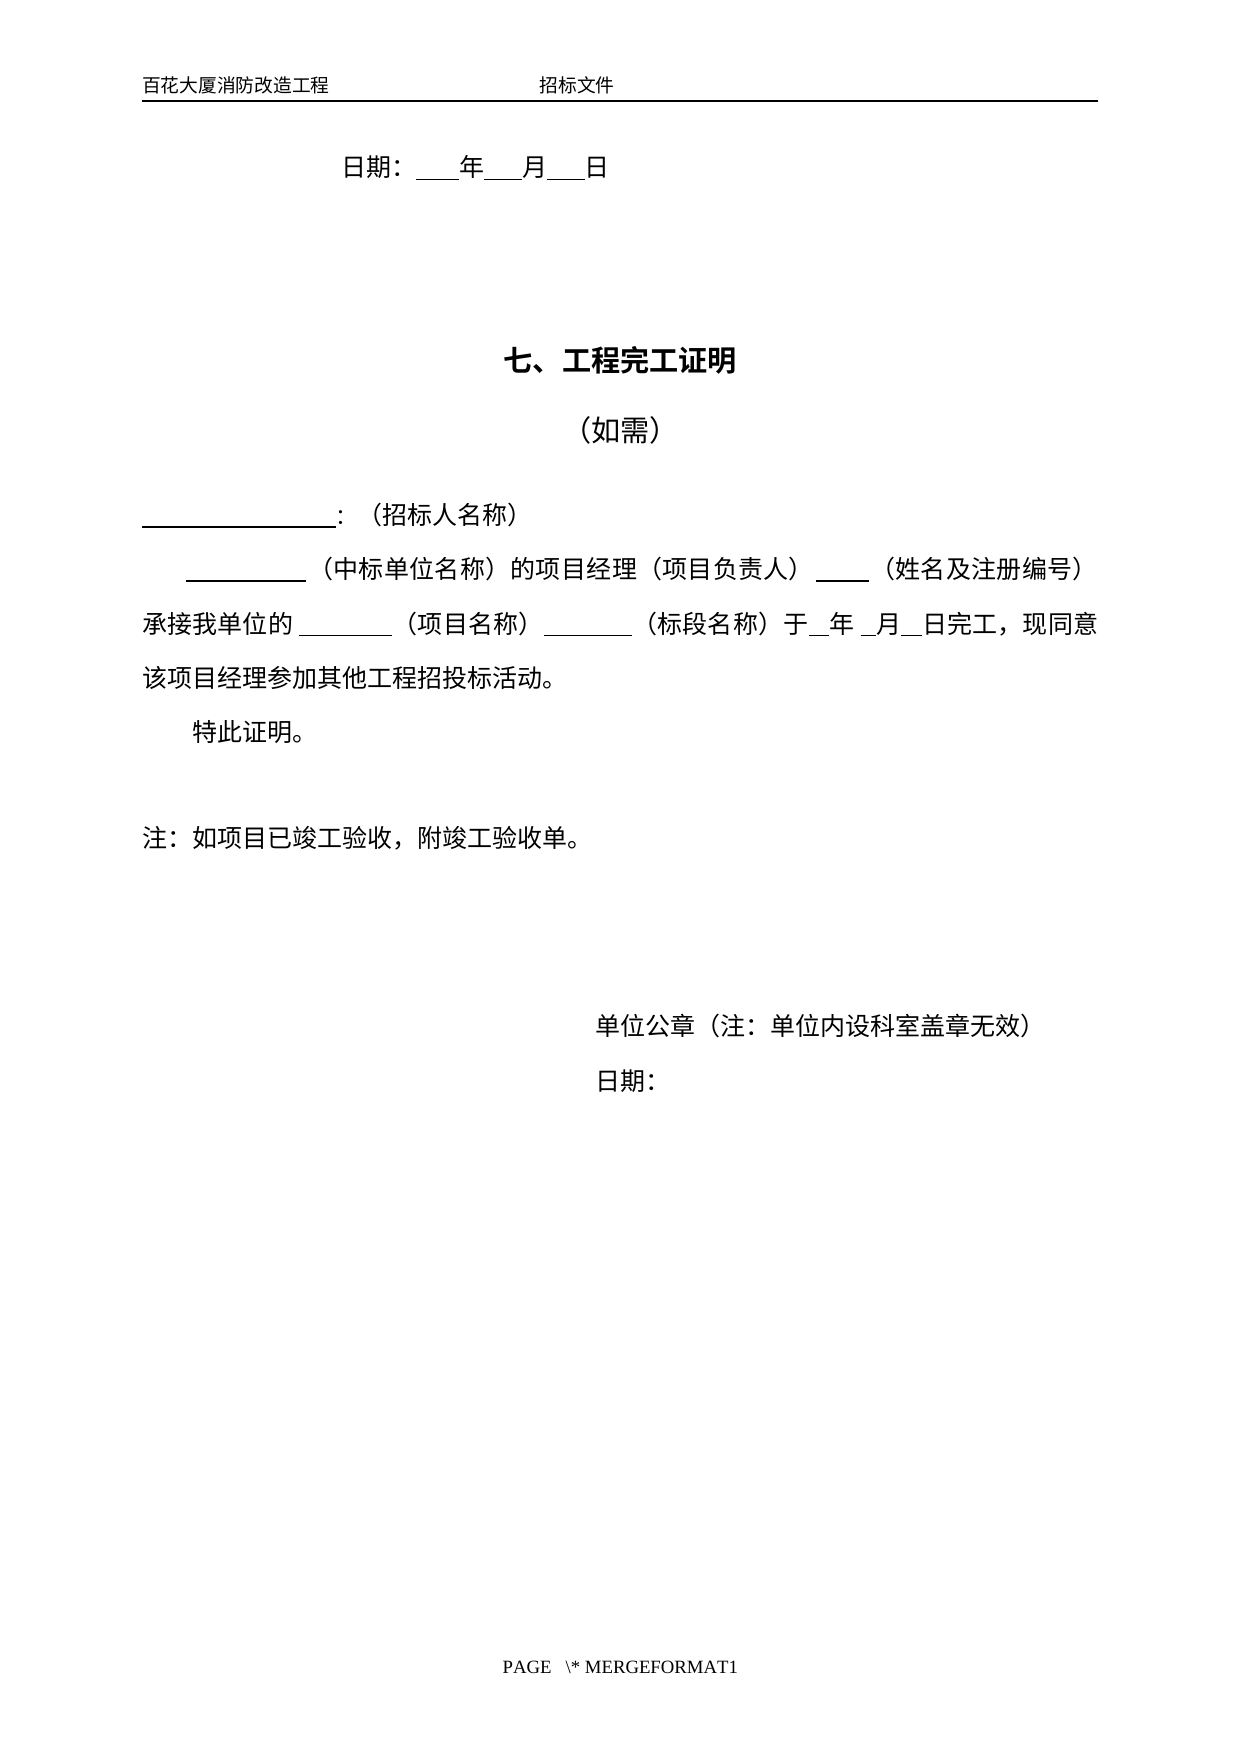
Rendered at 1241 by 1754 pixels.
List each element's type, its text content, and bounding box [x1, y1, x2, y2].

text 七、工程完工证明 [142, 338, 1098, 380]
text 单位公章（注：单位内设科室盖章无效） [142, 1007, 1098, 1043]
text 特此证明。 [142, 713, 1098, 749]
text （中标单位名称）的项目经理（项目负责人） （姓名及注册编号）承接我单位的 （项目名称） （标段名称）于 年 月 日完工，现同意该项目经理参加其他工程招投标活动。 [142, 550, 1098, 695]
text 日期： 年 月 日 [142, 148, 1098, 184]
text （如需） [142, 405, 1098, 451]
text 日期： [142, 1061, 1098, 1097]
text ：（招标人名称） [142, 495, 1098, 532]
text 注：如项目已竣工验收，附竣工验收单。 [142, 818, 1098, 854]
